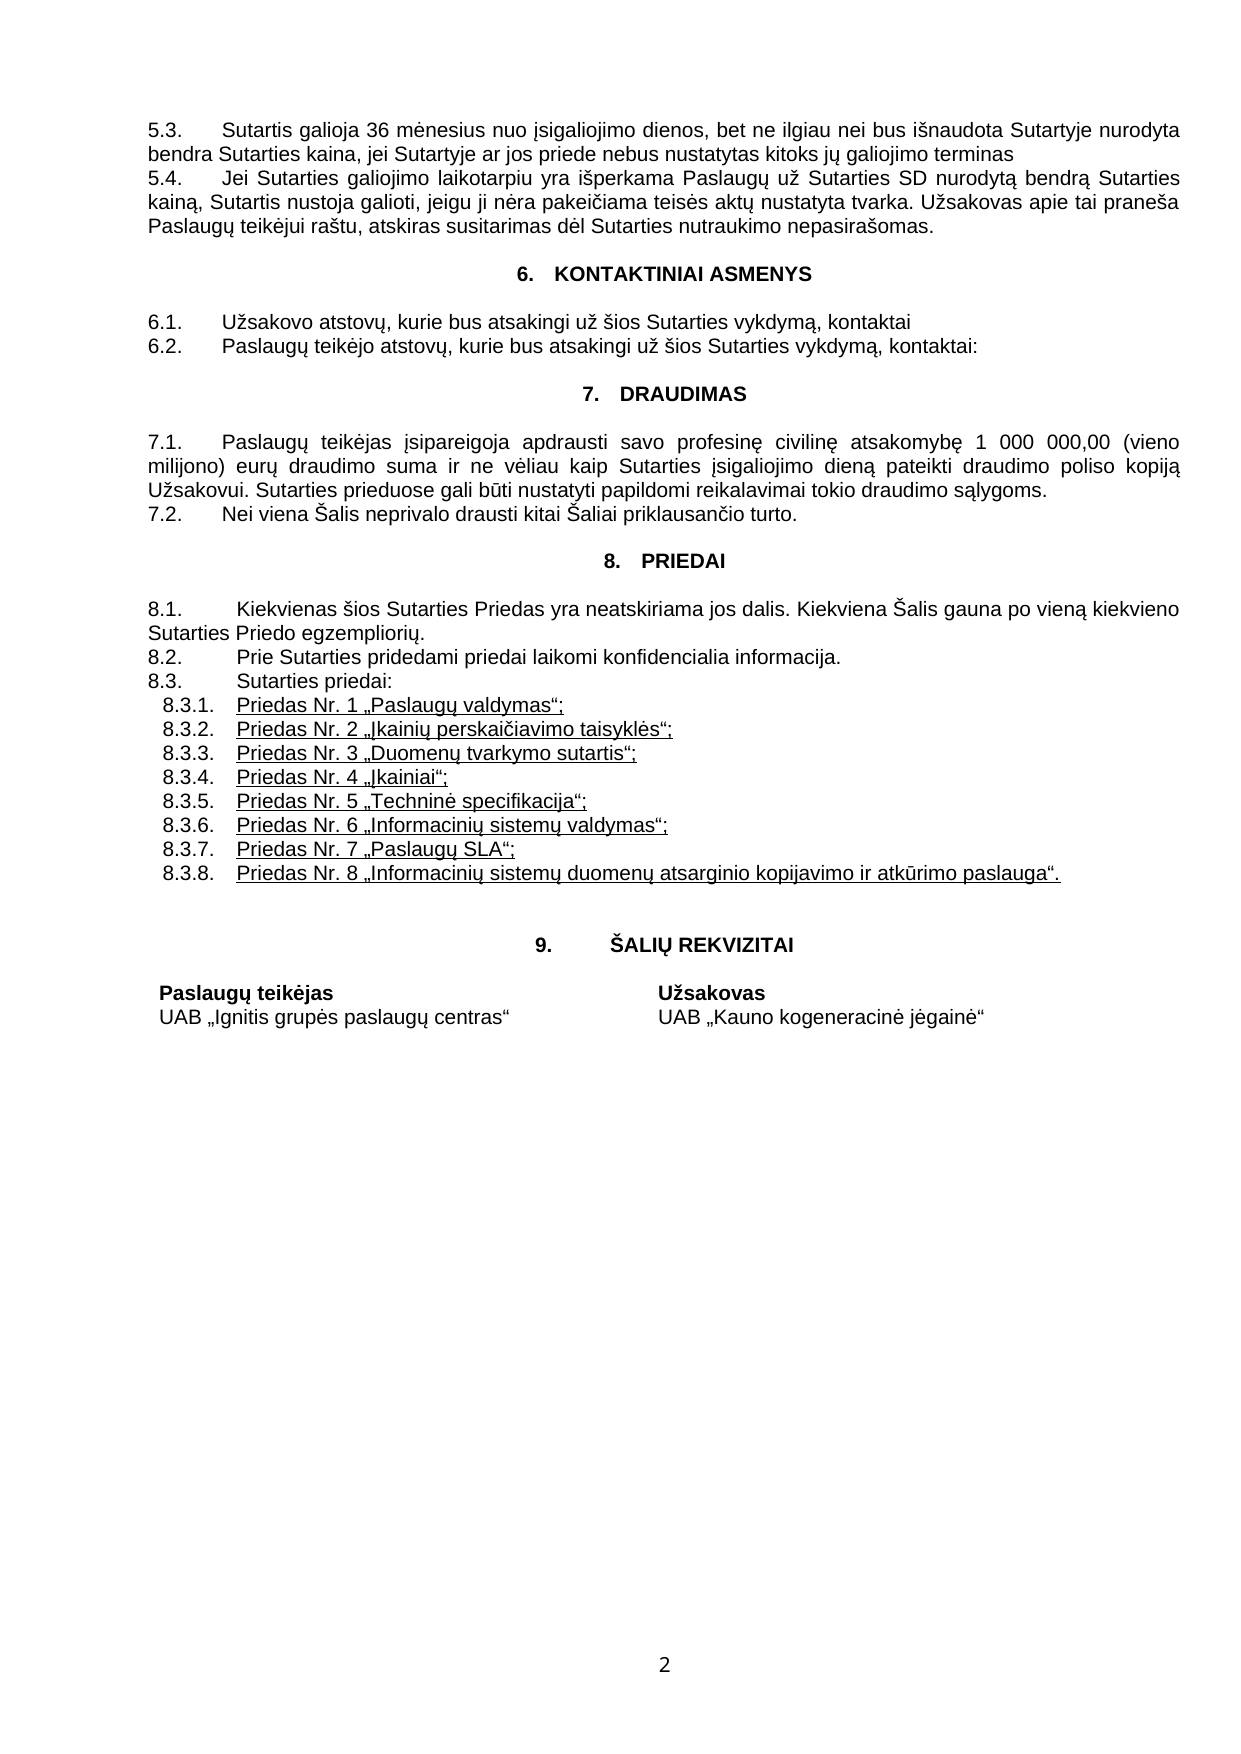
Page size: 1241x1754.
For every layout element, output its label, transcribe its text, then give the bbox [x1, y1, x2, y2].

list Priedas Nr. 1 „Paslaugų valdymas“; [162, 693, 1181, 717]
list Nei viena Šalis neprivalo drausti kitai Šaliai priklausančio turto. [148, 501, 1181, 525]
list Užsakovo atstovų, kurie bus atsakingi už šios Sutarties vykdymą, kontaktai [148, 310, 1181, 334]
list ŠALIŲ REKVIZITAI [148, 933, 1181, 957]
list PRIEDAI [148, 549, 1181, 573]
list Paslaugų teikėjo atstovų, kurie bus atsakingi už šios Sutarties vykdymą, kontaktai: [148, 334, 1181, 358]
list Priedas Nr. 7 „Paslaugų SLA“; [162, 837, 1181, 861]
list Kiekvienas šios Sutarties Priedas yra neatskiriama jos dalis. Kiekviena Šalis gauna po vieną kiekvieno Sutarties Priedo egzempliorių. [148, 597, 1181, 645]
table_header Užsakovas UAB „Kauno kogeneracinė jėgainė“ [647, 981, 1146, 1409]
list Paslaugų teikėjas įsipareigoja apdrausti savo profesinę civilinę atsakomybę 1 000 000,00 (vieno milijono) eurų draudimo suma ir ne vėliau kaip Sutarties įsigaliojimo dieną pateikti draudimo poliso kopiją Užsakovui. Sutarties prieduose gali būti nustatyti papildomi reikalavimai tokio draudimo sąlygoms. [148, 429, 1181, 501]
list Sutartis galioja 36 mėnesius nuo įsigaliojimo dienos, bet ne ilgiau nei bus išnaudota Sutartyje nurodyta bendra Sutarties kaina, jei Sutartyje ar jos priede nebus nustatytas kitoks jų galiojimo terminas [148, 118, 1181, 166]
list Priedas Nr. 3 „Duomenų tvarkymo sutartis“; [162, 741, 1181, 765]
list Priedas Nr. 2 „Įkainių perskaičiavimo taisyklės“; [162, 717, 1181, 741]
list Priedas Nr. 4 „Įkainiai“; [162, 765, 1181, 789]
list Priedas Nr. 8 „Informacinių sistemų duomenų atsarginio kopijavimo ir atkūrimo paslauga“. [162, 861, 1181, 885]
list Jei Sutarties galiojimo laikotarpiu yra išperkama Paslaugų už Sutarties SD nurodytą bendrą Sutarties kainą, Sutartis nustoja galioti, jeigu ji nėra pakeičiama teisės aktų nustatyta tvarka. Užsakovas apie tai praneša Paslaugų teikėjui raštu, atskiras susitarimas dėl Sutarties nutraukimo nepasirašomas. [148, 166, 1181, 238]
list DRAUDIMAS [148, 382, 1181, 406]
list Sutarties priedai: [148, 669, 1181, 693]
list Priedas Nr. 6 „Informacinių sistemų valdymas“; [162, 813, 1181, 837]
table_header Paslaugų teikėjas UAB „Ignitis grupės paslaugų centras“ [148, 981, 647, 1409]
list Priedas Nr. 5 „Techninė specifikacija“; [162, 789, 1181, 813]
list Prie Sutarties pridedami priedai laikomi konfidencialia informacija. [148, 645, 1181, 669]
list KONTAKTINIAI ASMENYS [148, 262, 1181, 286]
